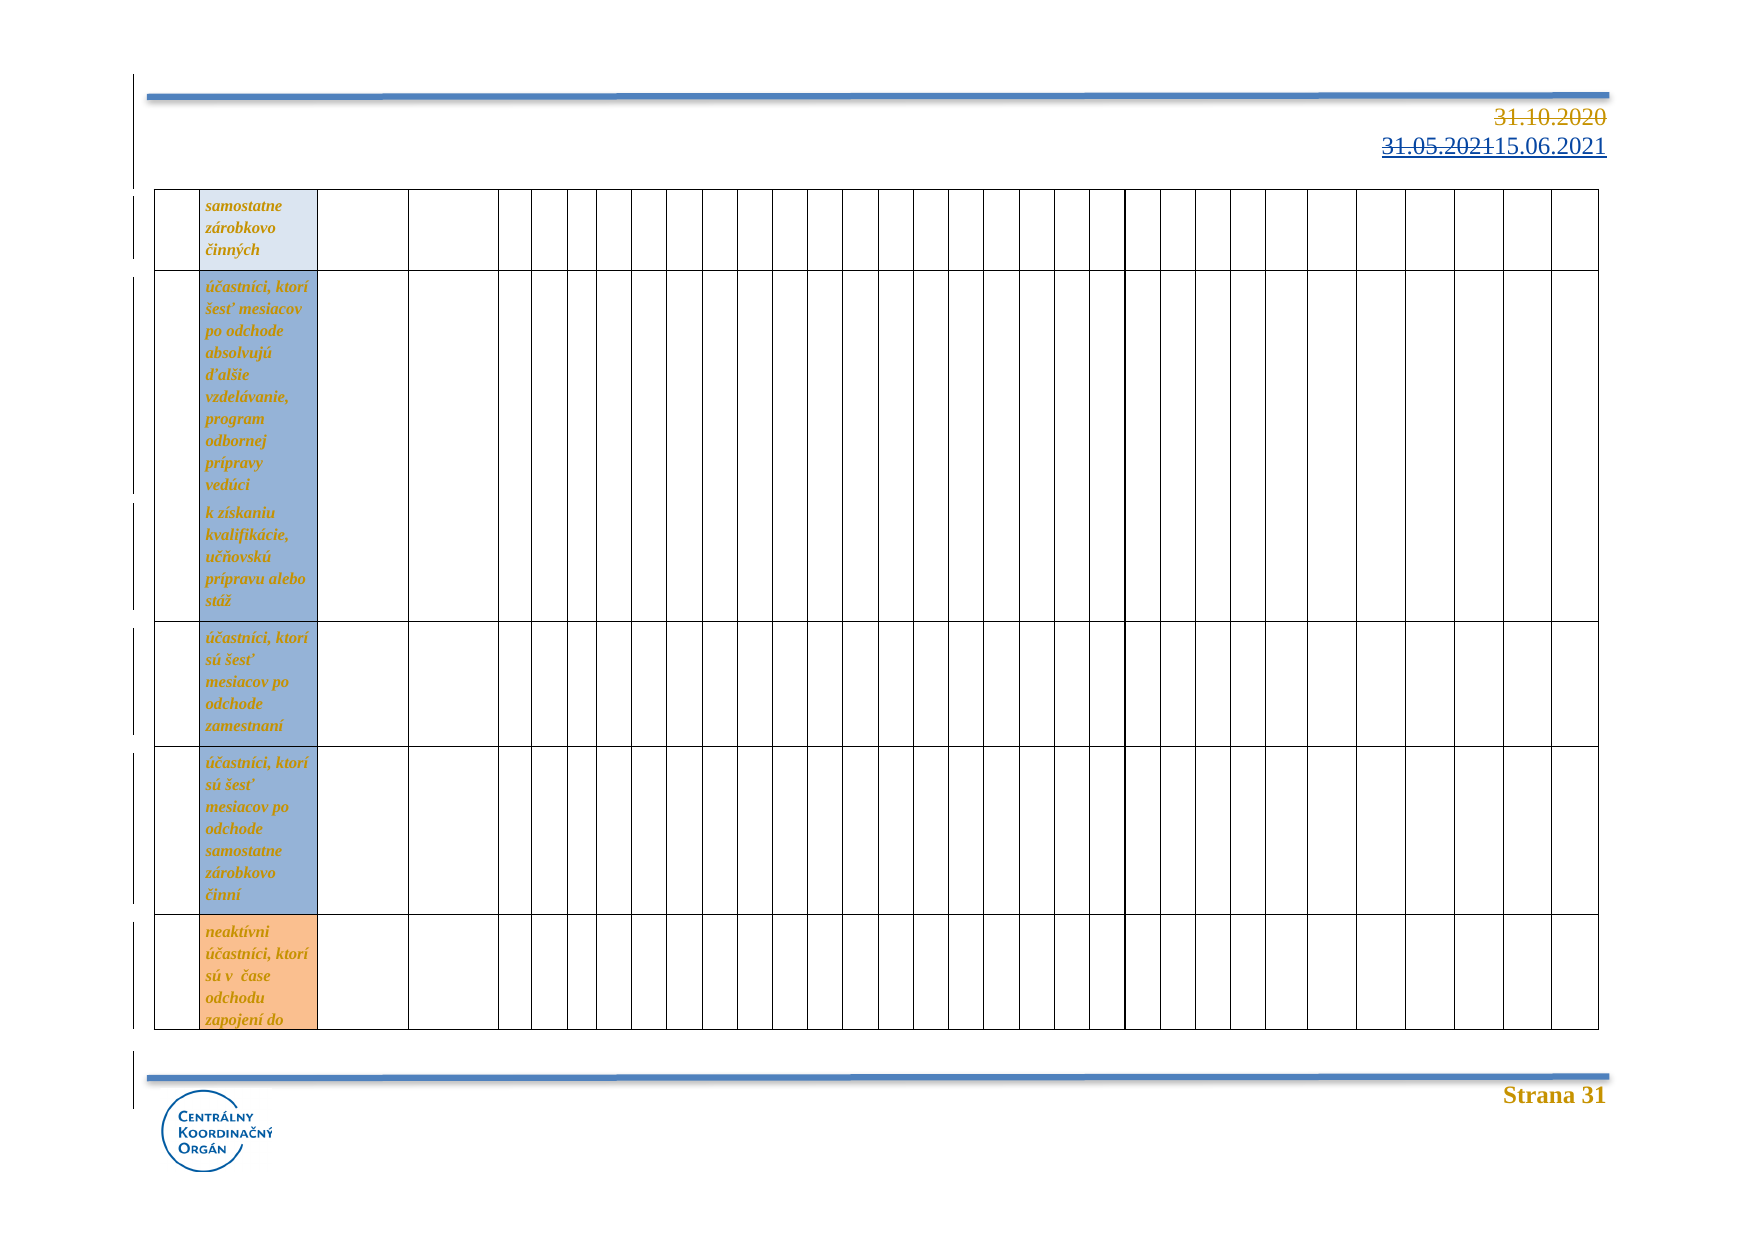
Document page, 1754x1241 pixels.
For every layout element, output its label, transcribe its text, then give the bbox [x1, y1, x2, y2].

table_cell [1406, 190, 1454, 270]
table_cell [1161, 622, 1195, 746]
table_cell [1266, 747, 1307, 914]
table_cell [1266, 622, 1307, 746]
table_cell [1196, 915, 1230, 1029]
table_cell [773, 622, 807, 746]
table_cell [1308, 915, 1356, 1029]
table_cell [1055, 915, 1089, 1029]
table_cell [1231, 190, 1265, 270]
table_cell [597, 747, 631, 914]
table_cell [1552, 190, 1598, 270]
table_cell neaktívni účastníci, ktorí sú v čase odchodu zapojení do hľadania práce [200, 915, 317, 1029]
table_cell [1504, 271, 1551, 621]
table_cell [949, 271, 983, 621]
table_cell [1406, 622, 1454, 746]
table_cell [1552, 622, 1598, 746]
table_cell [1020, 915, 1054, 1029]
table_cell [773, 271, 807, 621]
table_cell [738, 622, 772, 746]
table_cell [499, 622, 531, 746]
table_cell [1357, 271, 1405, 621]
table_cell [773, 747, 807, 914]
table_cell [1406, 915, 1454, 1029]
table_cell [808, 271, 842, 621]
table_cell [667, 747, 702, 914]
table_cell [1552, 747, 1598, 914]
table_cell [409, 271, 498, 621]
table_cell [1357, 622, 1405, 746]
table_cell [1090, 622, 1124, 746]
picture [159, 1088, 272, 1171]
table_cell [1161, 747, 1195, 914]
table_cell [1308, 190, 1356, 270]
table_cell [1126, 747, 1160, 914]
table_cell [597, 915, 631, 1029]
table_cell [318, 747, 408, 914]
table_cell [409, 747, 498, 914]
table_cell [984, 271, 1019, 621]
table_cell [1455, 915, 1503, 1029]
table_cell [1231, 622, 1265, 746]
table_cell [409, 190, 498, 270]
table_cell [773, 915, 807, 1029]
table_cell účastníci, ktorí sú šesť mesiacov po odchode zamestnaní [200, 622, 317, 746]
table_cell [1308, 271, 1356, 621]
table_cell [1196, 622, 1230, 746]
table_cell [1455, 271, 1503, 621]
table_cell [808, 747, 842, 914]
table_cell [843, 271, 878, 621]
table_cell [1196, 271, 1230, 621]
table_cell [532, 915, 567, 1029]
table_cell [738, 190, 772, 270]
table_cell [808, 915, 842, 1029]
table_cell [499, 915, 531, 1029]
table_cell [914, 622, 948, 746]
table_cell [703, 915, 737, 1029]
table_cell [1161, 271, 1195, 621]
table_cell [879, 622, 913, 746]
table_cell [597, 622, 631, 746]
table_cell [1357, 915, 1405, 1029]
table_cell [1266, 190, 1307, 270]
table_cell [1196, 747, 1230, 914]
table_cell [738, 747, 772, 914]
table_cell [1126, 915, 1160, 1029]
table_cell [879, 915, 913, 1029]
table_cell [914, 190, 948, 270]
table_cell [738, 271, 772, 621]
table_cell [318, 271, 408, 621]
table_cell [1055, 622, 1089, 746]
table_cell [409, 622, 498, 746]
table_cell [568, 915, 596, 1029]
table_cell [155, 190, 199, 270]
table_cell [155, 747, 199, 914]
table_cell [1504, 190, 1551, 270]
table_cell [1406, 747, 1454, 914]
table_cell [1020, 190, 1054, 270]
table_cell [667, 271, 702, 621]
table_cell [1266, 915, 1307, 1029]
table_cell [632, 747, 666, 914]
table_cell [949, 915, 983, 1029]
table_cell [667, 622, 702, 746]
table_cell [949, 747, 983, 914]
table_cell [703, 190, 737, 270]
table_cell [703, 271, 737, 621]
table_cell [318, 915, 408, 1029]
table_cell účastníci, ktorí sú šesť mesiacov po odchode samostatne zárobkovo činní [200, 747, 317, 914]
table_cell [984, 622, 1019, 746]
table_cell [318, 190, 408, 270]
table_cell [843, 190, 878, 270]
table_cell [1455, 622, 1503, 746]
table_cell [879, 747, 913, 914]
table_cell [597, 271, 631, 621]
table_cell [1020, 271, 1054, 621]
table_cell [1196, 190, 1230, 270]
table_cell [532, 747, 567, 914]
table_cell [409, 915, 498, 1029]
table_cell [667, 190, 702, 270]
table_cell [984, 915, 1019, 1029]
table_cell [1231, 271, 1265, 621]
table_cell [1406, 271, 1454, 621]
table_cell [632, 271, 666, 621]
table_cell [667, 915, 702, 1029]
table_cell [632, 622, 666, 746]
table_cell [703, 747, 737, 914]
table_cell [1552, 915, 1598, 1029]
table_cell [1231, 915, 1265, 1029]
table_cell [1308, 622, 1356, 746]
table_cell [1020, 622, 1054, 746]
table_cell [1055, 190, 1089, 270]
table_cell [949, 190, 983, 270]
table_cell [597, 190, 631, 270]
table_cell [1504, 915, 1551, 1029]
table_cell [499, 747, 531, 914]
table_cell [155, 271, 199, 621]
table_cell [1308, 747, 1356, 914]
table_cell [879, 271, 913, 621]
table_cell [808, 622, 842, 746]
table_cell [984, 747, 1019, 914]
table_cell [1357, 190, 1405, 270]
table_cell [155, 622, 199, 746]
table_cell [1090, 271, 1124, 621]
table_cell [1455, 190, 1503, 270]
table_cell [1357, 747, 1405, 914]
table_cell [843, 915, 878, 1029]
table_cell [1126, 271, 1160, 621]
table_cell [843, 622, 878, 746]
table_cell [1055, 271, 1089, 621]
table_cell [843, 747, 878, 914]
table_cell [1020, 747, 1054, 914]
table_cell [1090, 190, 1124, 270]
table_cell [632, 915, 666, 1029]
table_cell [1552, 271, 1598, 621]
table_cell [703, 622, 737, 746]
table_cell [914, 271, 948, 621]
table_cell [499, 271, 531, 621]
table_cell [568, 271, 596, 621]
table_cell [773, 190, 807, 270]
table_cell [914, 747, 948, 914]
table_cell [1126, 190, 1160, 270]
table_cell [568, 622, 596, 746]
table_cell [1504, 747, 1551, 914]
table_cell [632, 190, 666, 270]
table_cell [1161, 190, 1195, 270]
table_cell [738, 915, 772, 1029]
table_cell účastníci, ktorí šesť mesiacov po odchode absolvujú ďalšie vzdelávanie, program odbornej prípravy vedúci k získaniu kvalifikácie, učňovskú prípravu alebo stáž [200, 271, 317, 621]
table_cell [155, 915, 199, 1029]
table_cell [1090, 915, 1124, 1029]
table_cell [1231, 747, 1265, 914]
table_cell [879, 190, 913, 270]
table_cell [532, 190, 567, 270]
table_cell [1126, 622, 1160, 746]
table_cell [984, 190, 1019, 270]
table_cell [1161, 915, 1195, 1029]
table_cell [1090, 747, 1124, 914]
table_cell [914, 915, 948, 1029]
table_cell [1055, 747, 1089, 914]
table_cell [318, 622, 408, 746]
table_cell [568, 747, 596, 914]
table_cell [1266, 271, 1307, 621]
table_cell [499, 190, 531, 270]
table_cell [808, 190, 842, 270]
table_cell [1504, 622, 1551, 746]
table_cell [1455, 747, 1503, 914]
table_cell [532, 271, 567, 621]
table_cell [568, 190, 596, 270]
table_cell [532, 622, 567, 746]
table_cell [949, 622, 983, 746]
